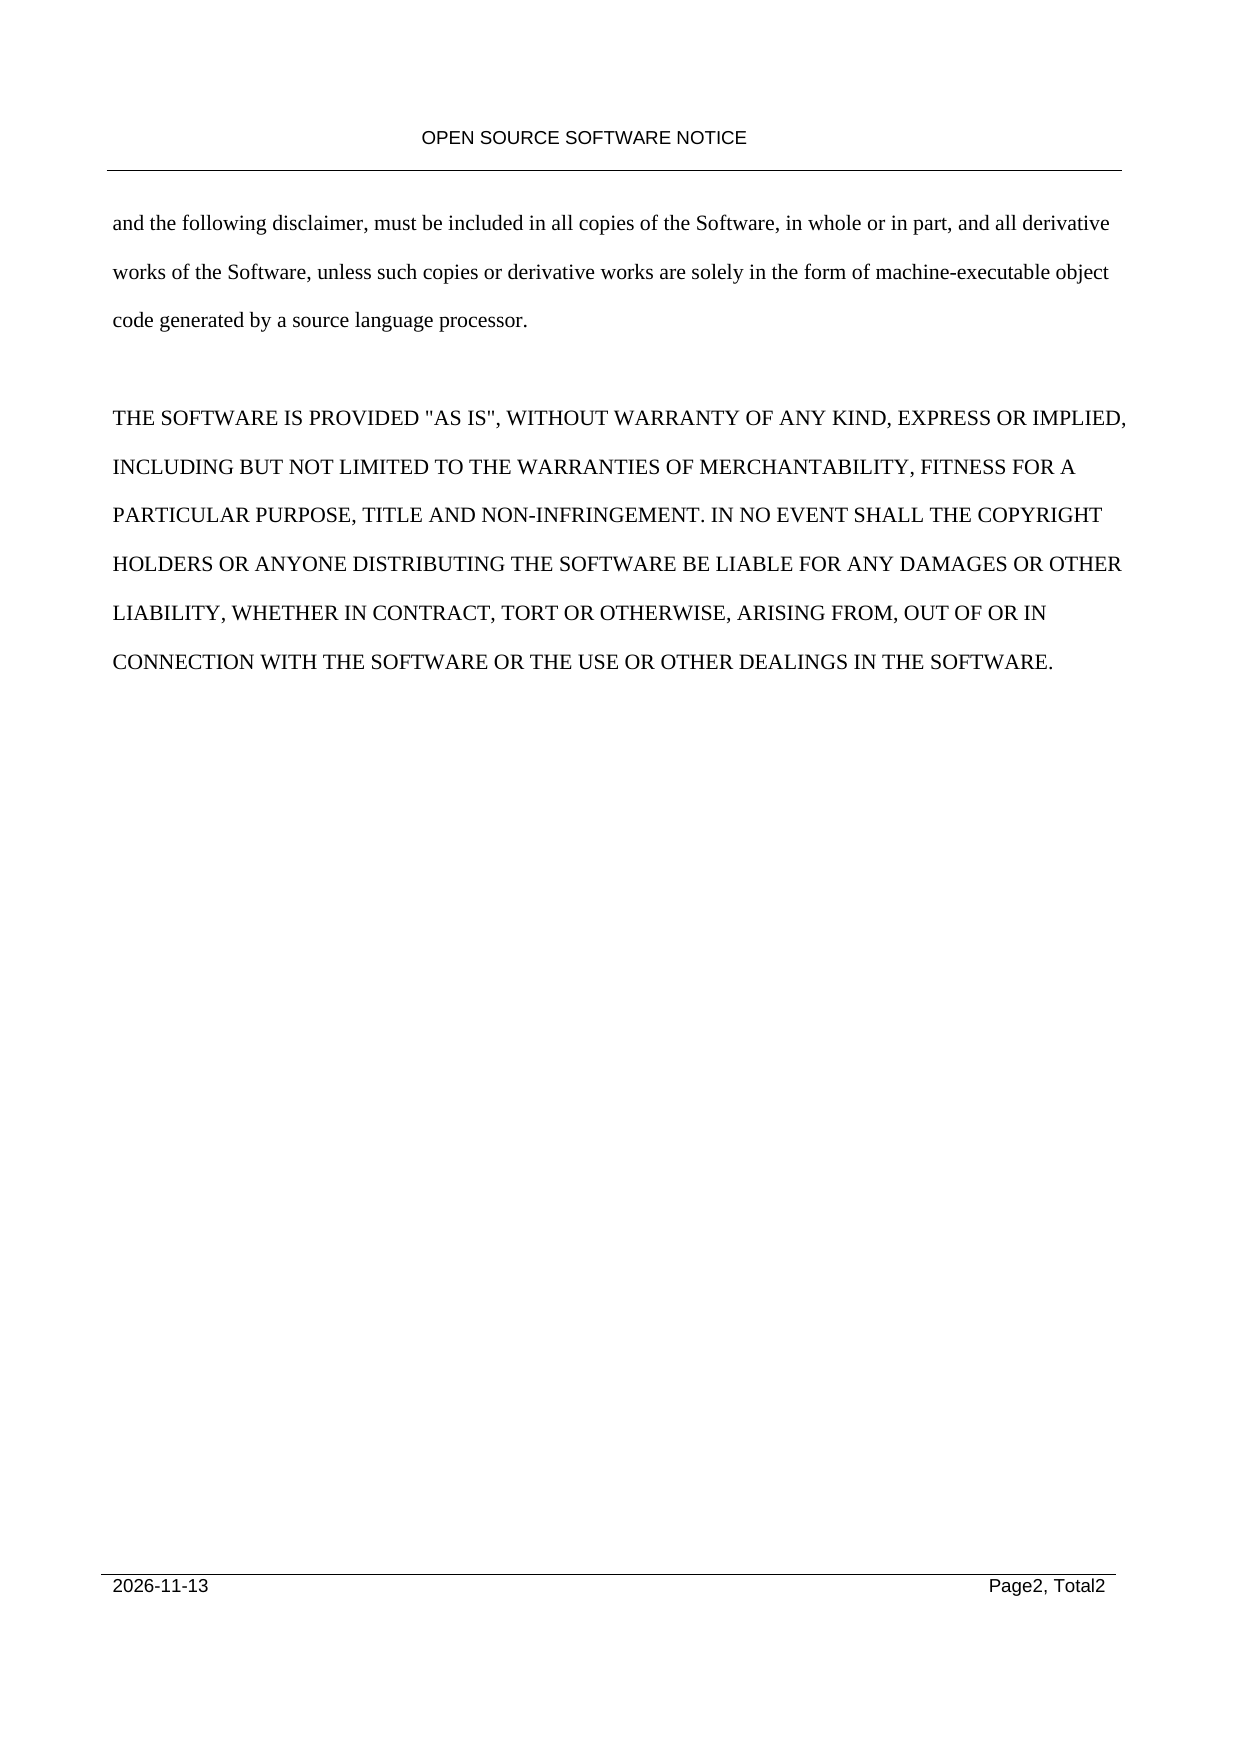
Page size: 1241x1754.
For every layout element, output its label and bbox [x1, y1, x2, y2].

text [112, 206, 1128, 678]
